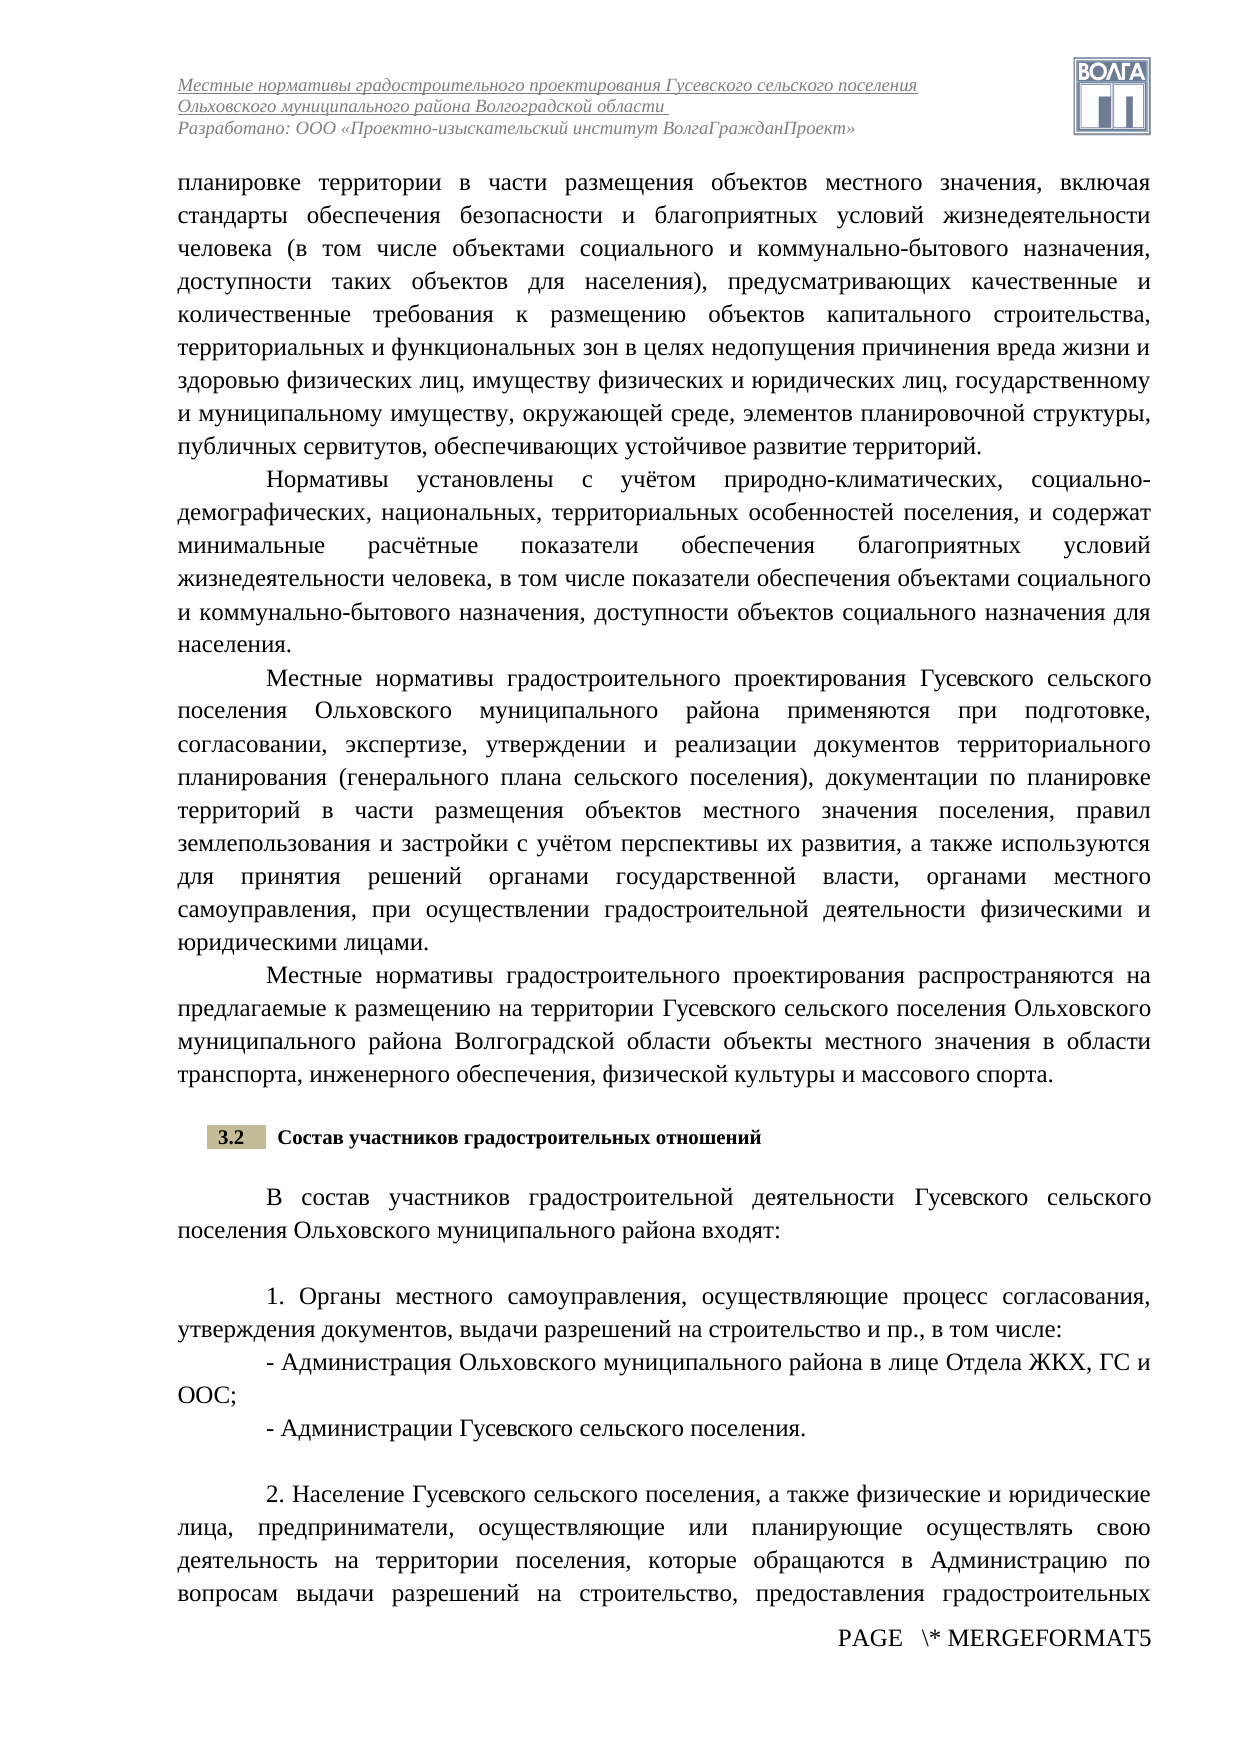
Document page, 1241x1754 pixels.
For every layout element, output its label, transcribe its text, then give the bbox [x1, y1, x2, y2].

text Местные нормативы градостроительного проектирования Гусевского сельского поселения Ольховского муниципального района применяются при подготовке, согласовании, экспертизе, утверждении и реализации документов территориального планирования (генерального плана сельского поселения), документации по планировке территорий в части размещения объектов местного значения поселения, правил землепользования и застройки с учётом перспективы их развития, а также используются для принятия решений органами государственной власти, органами местного самоуправления, при осуществлении градостроительной деятельности физическими и юридическими лицами. [177, 663, 1152, 956]
table_header Состав участников градостроительных отношений [266, 1125, 1152, 1149]
picture [1073, 57, 1155, 141]
text - Администрации Гусевского сельского поселения. [177, 1413, 1152, 1442]
table_header 3.2 [207, 1125, 266, 1149]
text - Администрация Ольховского муниципального района в лице Отдела ЖКХ, ГС и ООС; [177, 1347, 1152, 1409]
text Нормативы установлены с учётом природно-климатических, социально-демографических, национальных, территориальных особенностей поселения, и содержат минимальные расчётные показатели обеспечения благоприятных условий жизнедеятельности человека, в том числе показатели обеспечения объектами социального и коммунально-бытового назначения, доступности объектов социального назначения для населения. [177, 464, 1152, 658]
text Местные нормативы градостроительного проектирования распространяются на предлагаемые к размещению на территории Гусевского сельского поселения Ольховского муниципального района Волгоградской области объекты местного значения в области транспорта, инженерного обеспечения, физической культуры и массового спорта. [177, 960, 1152, 1088]
text 1. Органы местного самоуправления, осуществляющие процесс согласования, утверждения документов, выдачи разрешений на строительство и пр., в том числе: [177, 1281, 1152, 1343]
text В состав участников градостроительной деятельности Гусевского сельского поселения Ольховского муниципального района входят: [177, 1182, 1152, 1244]
